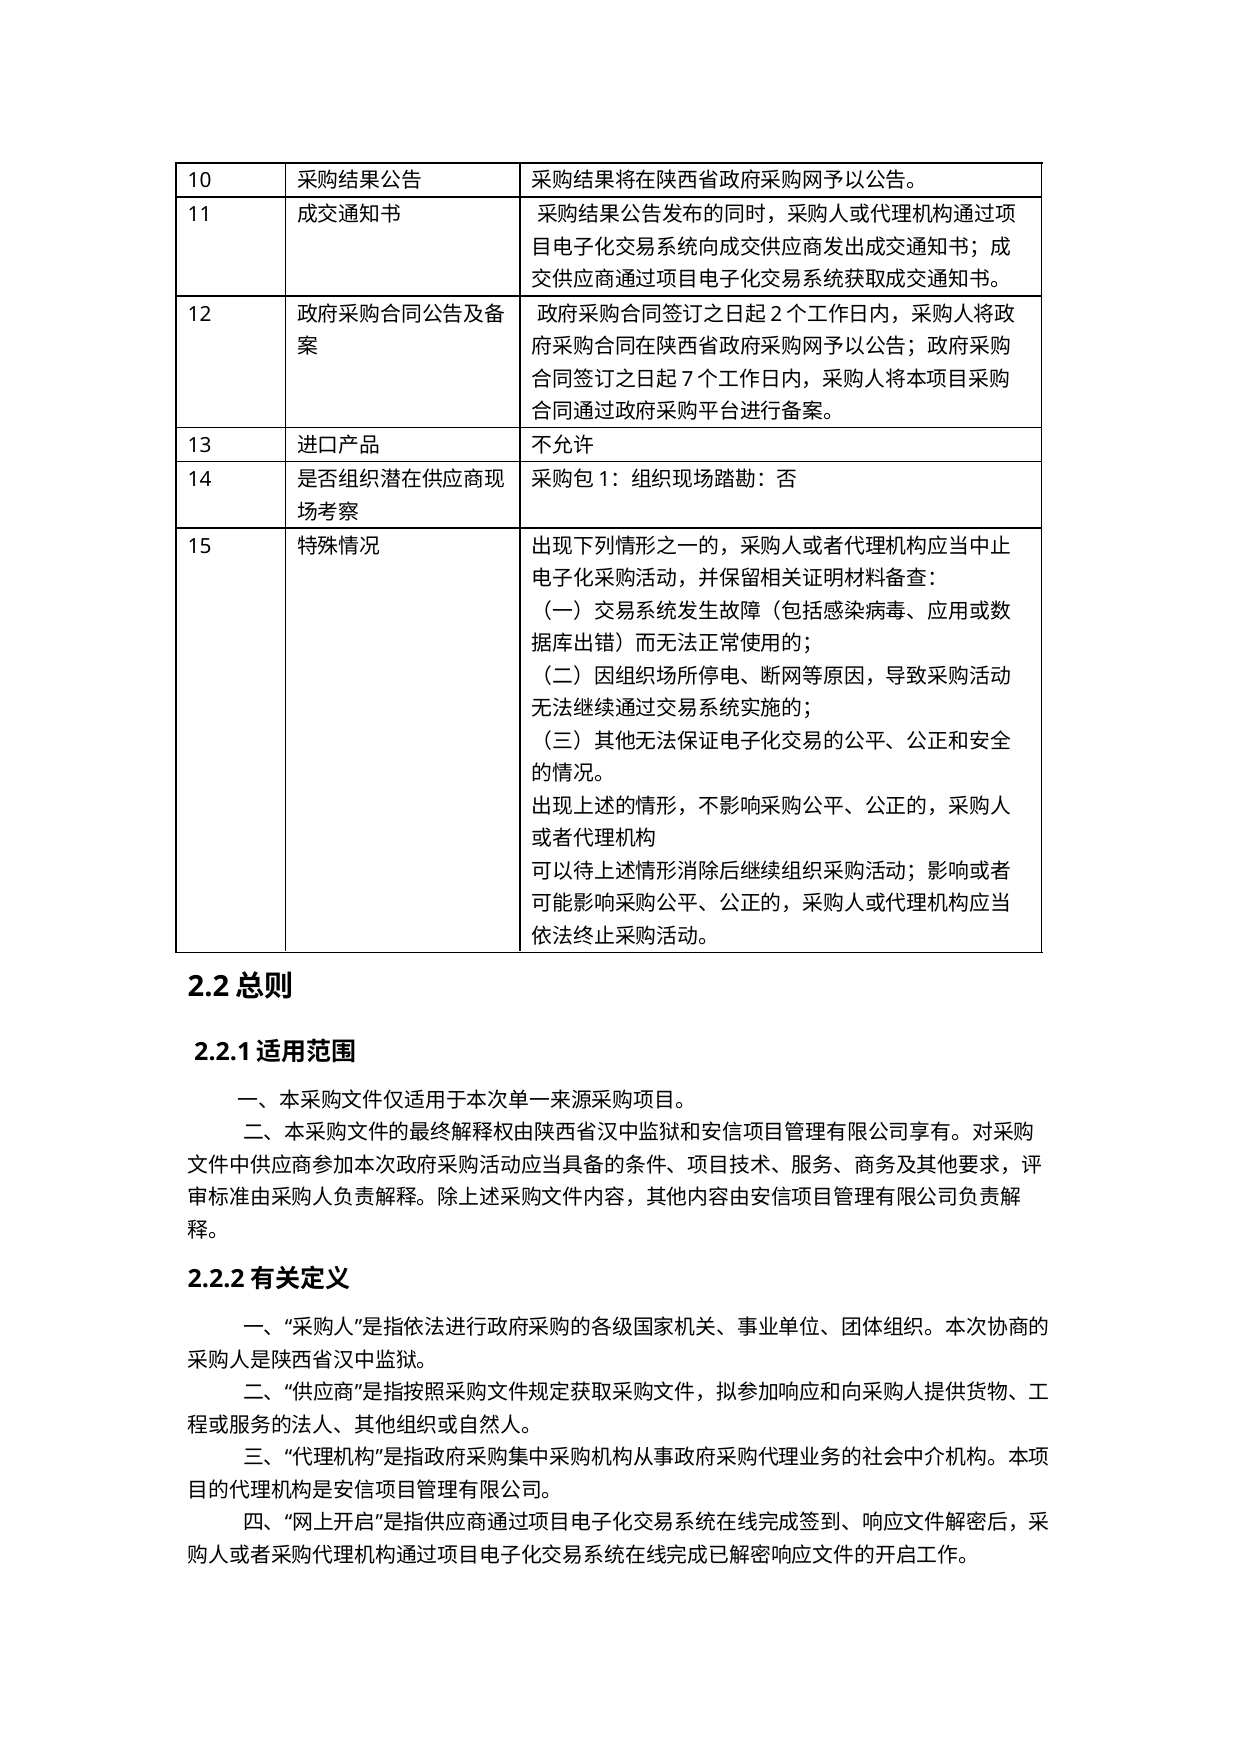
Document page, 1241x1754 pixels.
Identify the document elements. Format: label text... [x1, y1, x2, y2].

text 二、“供应商”是指按照采购文件规定获取采购文件，拟参加响应和向采购人提供货物、工程或服务的法人、其他组织或自然人。 [187, 1375, 1053, 1440]
table_cell 特殊情况 [286, 529, 519, 951]
text 三、“代理机构”是指政府采购集中采购机构从事政府采购代理业务的社会中介机构。本项目的代理机构是安信项目管理有限公司。 [187, 1440, 1053, 1505]
text 二、本采购文件的最终解释权由陕西省汉中监狱和安信项目管理有限公司享有。对采购文件中供应商参加本次政府采购活动应当具备的条件、项目技术、服务、商务及其他要求，评审标准由采购人负责解释。除上述采购文件内容，其他内容由安信项目管理有限公司负责解释。 [187, 1115, 1053, 1245]
text 2.2总则 [187, 953, 1053, 1018]
text 四、“网上开启”是指供应商通过项目电子化交易系统在线完成签到、响应文件解密后，采购人或者采购代理机构通过项目电子化交易系统在线完成已解密响应文件的开启工作。 [187, 1505, 1053, 1570]
table_cell 12 [177, 297, 285, 427]
table_cell 10 [177, 164, 285, 196]
table_cell 采购结果公告发布的同时，采购人或代理机构通过项目电子化交易系统向成交供应商发出成交通知书；成交供应商通过项目电子化交易系统获取成交通知书。 [521, 198, 1041, 295]
table_cell 采购包1：组织现场踏勘：否 [521, 462, 1041, 527]
table_cell 政府采购合同公告及备案 [286, 297, 519, 427]
table_cell 不允许 [521, 428, 1041, 461]
text 2.2.2有关定义 [187, 1245, 1053, 1310]
table_cell 采购结果公告 [286, 164, 519, 196]
text 一、“采购人”是指依法进行政府采购的各级国家机关、事业单位、团体组织。本次协商的采购人是陕西省汉中监狱。 [187, 1310, 1053, 1375]
table_cell 15 [177, 529, 285, 951]
table_cell 是否组织潜在供应商现场考察 [286, 462, 519, 527]
table_cell 11 [177, 198, 285, 295]
table_cell 出现下列情形之一的，采购人或者代理机构应当中止电子化采购活动，并保留相关证明材料备查： （一）交易系统发生故障（包括感染病毒、应用或数据库出错）而无法正常使用的； （二）因组织场所停电、断网等原因，导致采购活动无法继续通过交易系统实施的； （三）其他无法保证电子化交易的公平、公正和安全的情况。 出现上述的情形，不影响采购公平、公正的，采购人或者代理机构 可以待上述情形消除后继续组织采购活动；影响或者可能影响采购公平、公正的，采购人或代理机构应当依法终止采购活动。 [521, 529, 1041, 951]
table_cell 政府采购合同签订之日起2个工作日内，采购人将政府采购合同在陕西省政府采购网予以公告；政府采购合同签订之日起7个工作日内，采购人将本项目采购合同通过政府采购平台进行备案。 [521, 297, 1041, 427]
table_cell 成交通知书 [286, 198, 519, 295]
table_cell 14 [177, 462, 285, 527]
table_cell 采购结果将在陕西省政府采购网予以公告。 [521, 164, 1041, 196]
table_cell 进口产品 [286, 428, 519, 461]
table_cell 13 [177, 428, 285, 461]
text 一、本采购文件仅适用于本次单一来源采购项目。 [187, 1083, 1053, 1115]
text 2.2.1适用范围 [187, 1018, 1053, 1083]
